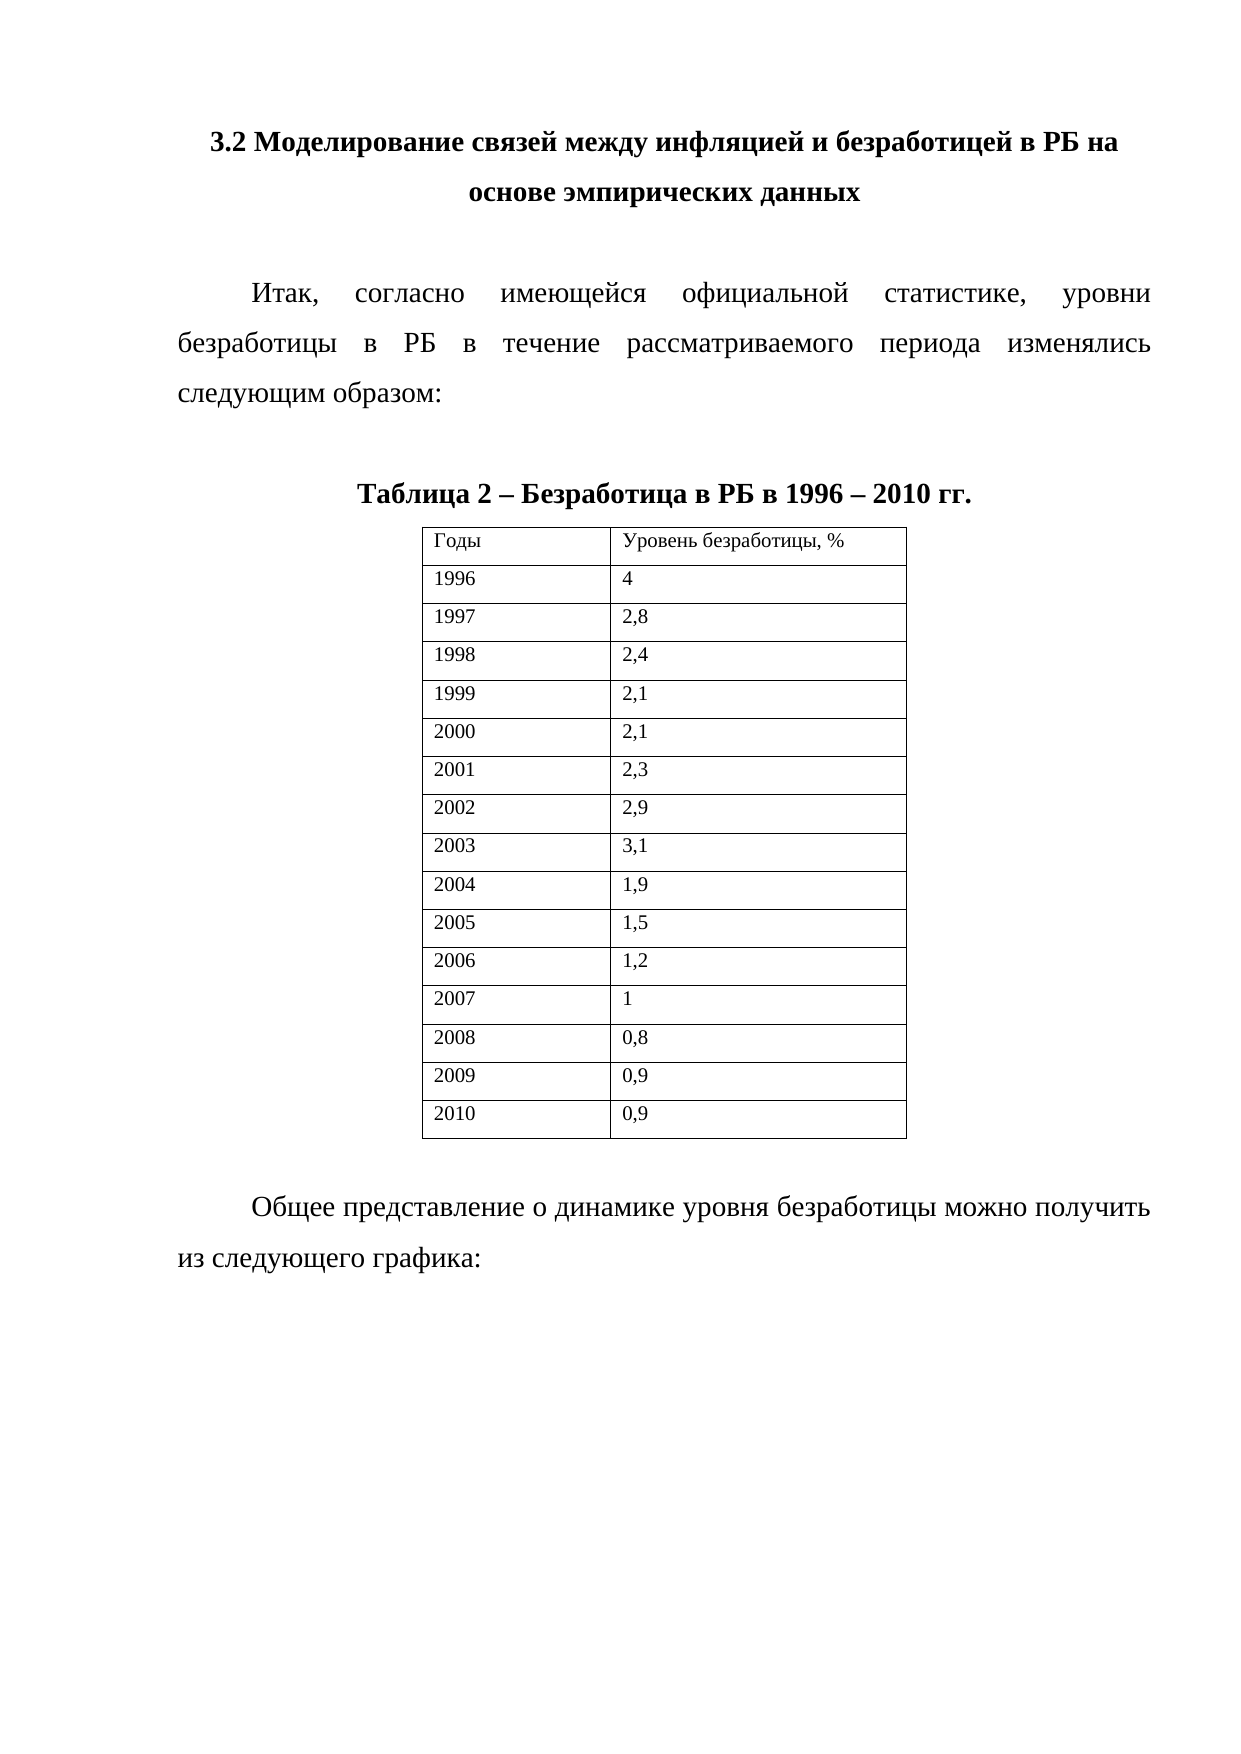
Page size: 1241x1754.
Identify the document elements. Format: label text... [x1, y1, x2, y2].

table_cell 2005 [423, 910, 610, 947]
table_cell 1,9 [611, 872, 906, 909]
table_cell 2001 [423, 757, 610, 794]
table_cell 3,1 [611, 834, 906, 871]
table_cell 1997 [423, 604, 610, 641]
table_cell 2007 [423, 986, 610, 1023]
table_cell 2008 [423, 1025, 610, 1062]
table_cell 2010 [423, 1101, 610, 1138]
table_cell 2,8 [611, 604, 906, 641]
table_cell 1,2 [611, 948, 906, 985]
table_cell 1996 [423, 566, 610, 603]
table_cell 2,9 [611, 795, 906, 832]
table_cell 0,9 [611, 1063, 906, 1100]
table_header Уровень безработицы, % [611, 528, 906, 565]
table_cell 1998 [423, 642, 610, 679]
table_cell 4 [611, 566, 906, 603]
table_cell 2006 [423, 948, 610, 985]
table_header Годы [423, 528, 610, 565]
text Итак, согласно имеющейся официальной статистике, уровни безработицы в РБ в течение рассматриваемого периода изменялись следующим образом: [177, 275, 1152, 409]
table_cell 2004 [423, 872, 610, 909]
table_cell 2,3 [611, 757, 906, 794]
table_cell 0,8 [611, 1025, 906, 1062]
table_cell 1,5 [611, 910, 906, 947]
table_cell 2000 [423, 719, 610, 756]
table_cell 2009 [423, 1063, 610, 1100]
table_cell 2003 [423, 834, 610, 871]
table_cell 1 [611, 986, 906, 1023]
text Таблица 2 – Безработица в РБ в 1996 – 2010 гг. [177, 476, 1152, 510]
table_cell 2,1 [611, 681, 906, 718]
table_cell 1999 [423, 681, 610, 718]
table_cell 2,1 [611, 719, 906, 756]
table_cell 2,4 [611, 642, 906, 679]
text Общее представление о динамике уровня безработицы можно получить из следующего графика: [177, 1189, 1152, 1273]
text 3.2 Моделирование связей между инфляцией и безработицей в РБ на основе эмпирических данных [177, 124, 1152, 208]
table_cell 0,9 [611, 1101, 906, 1138]
table_cell 2002 [423, 795, 610, 832]
